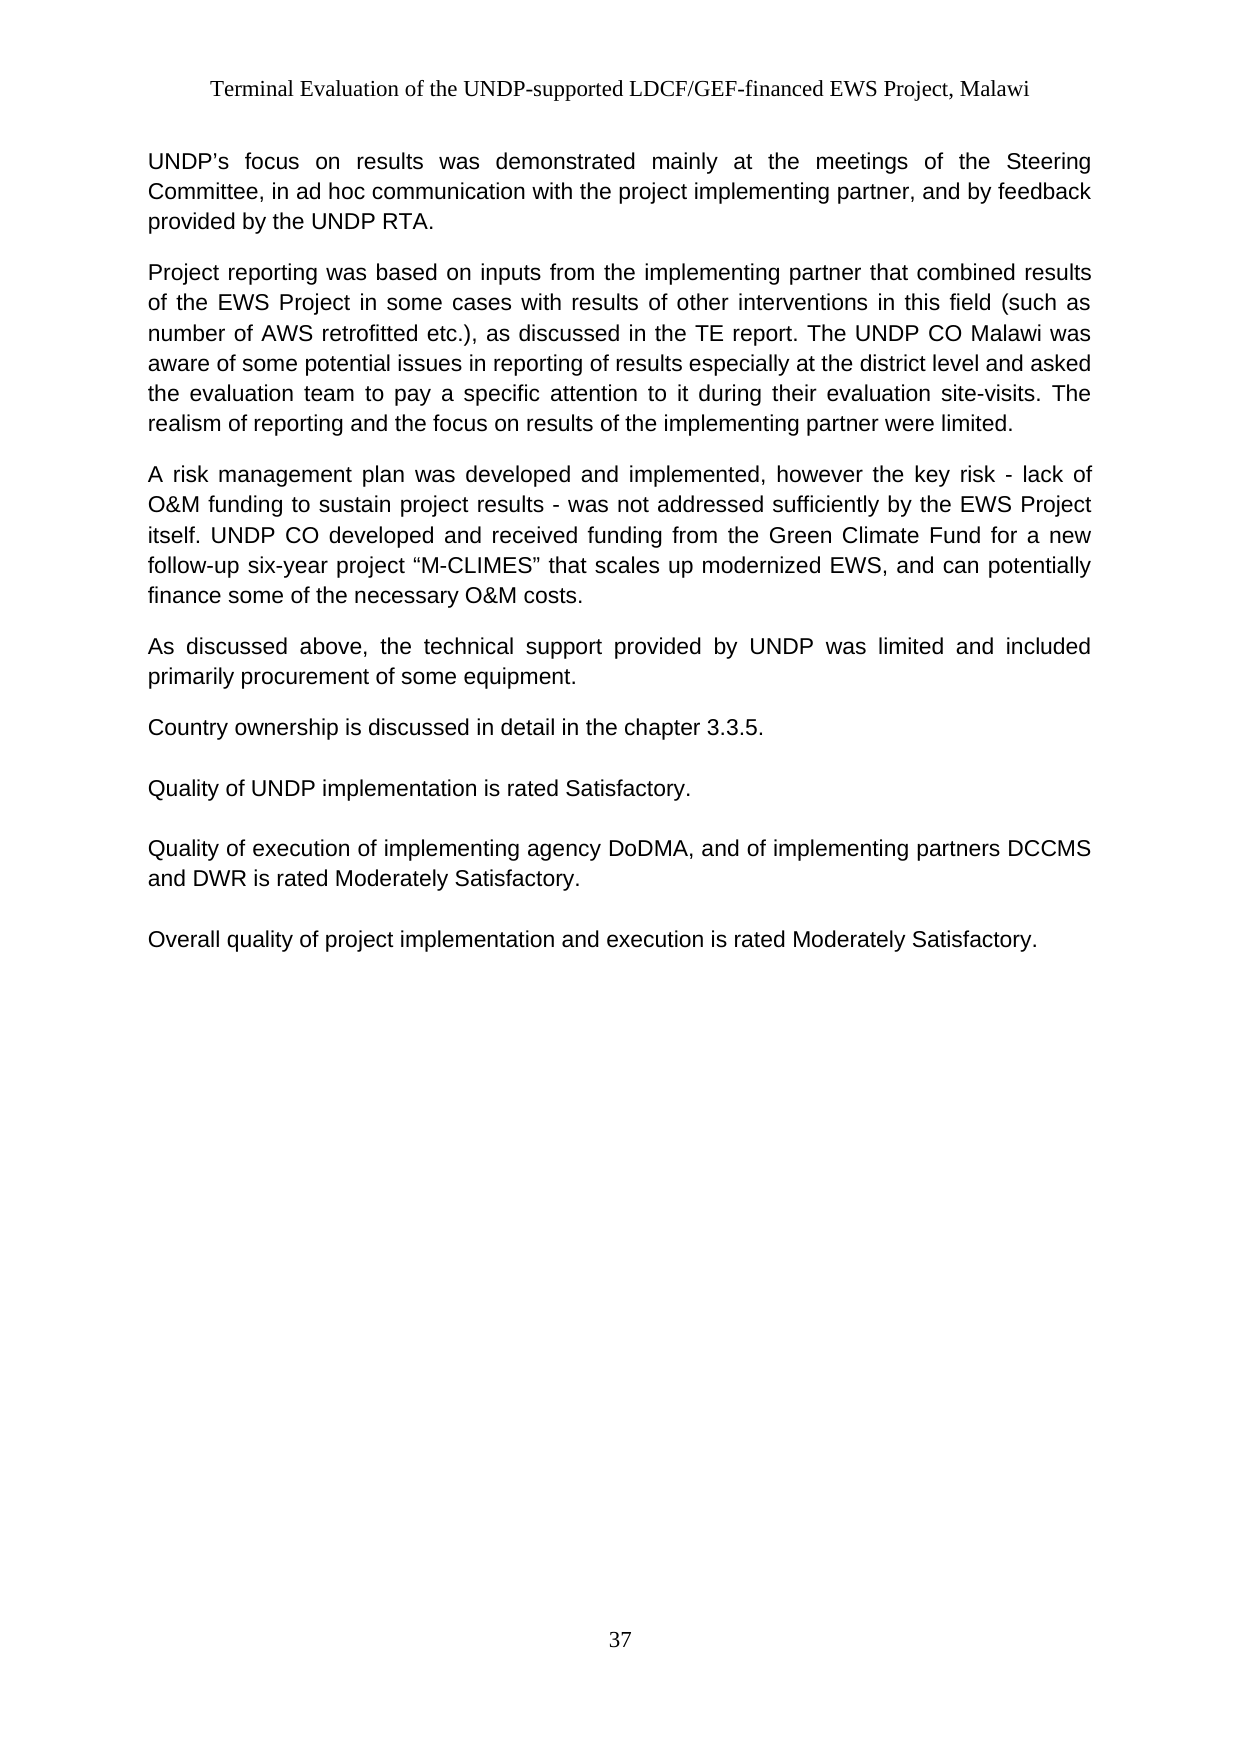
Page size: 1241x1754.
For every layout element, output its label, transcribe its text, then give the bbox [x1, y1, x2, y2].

text Quality of execution of implementing agency DoDMA, and of implementing partners DCCMS and DWR is rated Moderately Satisfactory. [148, 835, 1092, 892]
text Quality of UNDP implementation is rated Satisfactory. [148, 775, 1092, 801]
text Country ownership is discussed in detail in the chapter 3.3.5. [148, 714, 1092, 741]
text As discussed above, the technical support provided by UNDP was limited and included primarily procurement of some equipment. [148, 633, 1092, 690]
text A risk management plan was developed and implemented, however the key risk - lack of O&M funding to sustain project results - was not addressed sufficiently by the EWS Project itself. UNDP CO developed and received funding from the Green Climate Fund for a new follow-up six-year project “M-CLIMES” that scales up modernized EWS, and can potentially finance some of the necessary O&M costs. [148, 461, 1092, 608]
text Project reporting was based on inputs from the implementing partner that combined results of the EWS Project in some cases with results of other interventions in this field (such as number of AWS retrofitted etc.), as discussed in the TE report. The UNDP CO Malawi was aware of some potential issues in reporting of results especially at the district level and asked the evaluation team to pay a specific attention to it during their evaluation site-visits. The realism of reporting and the focus on results of the implementing partner were limited. [148, 259, 1092, 437]
text UNDP’s focus on results was demonstrated mainly at the meetings of the Steering Committee, in ad hoc communication with the project implementing partner, and by feedback provided by the UNDP RTA. [148, 148, 1092, 234]
text Overall quality of project implementation and execution is rated Moderately Satisfactory. [148, 926, 1092, 952]
